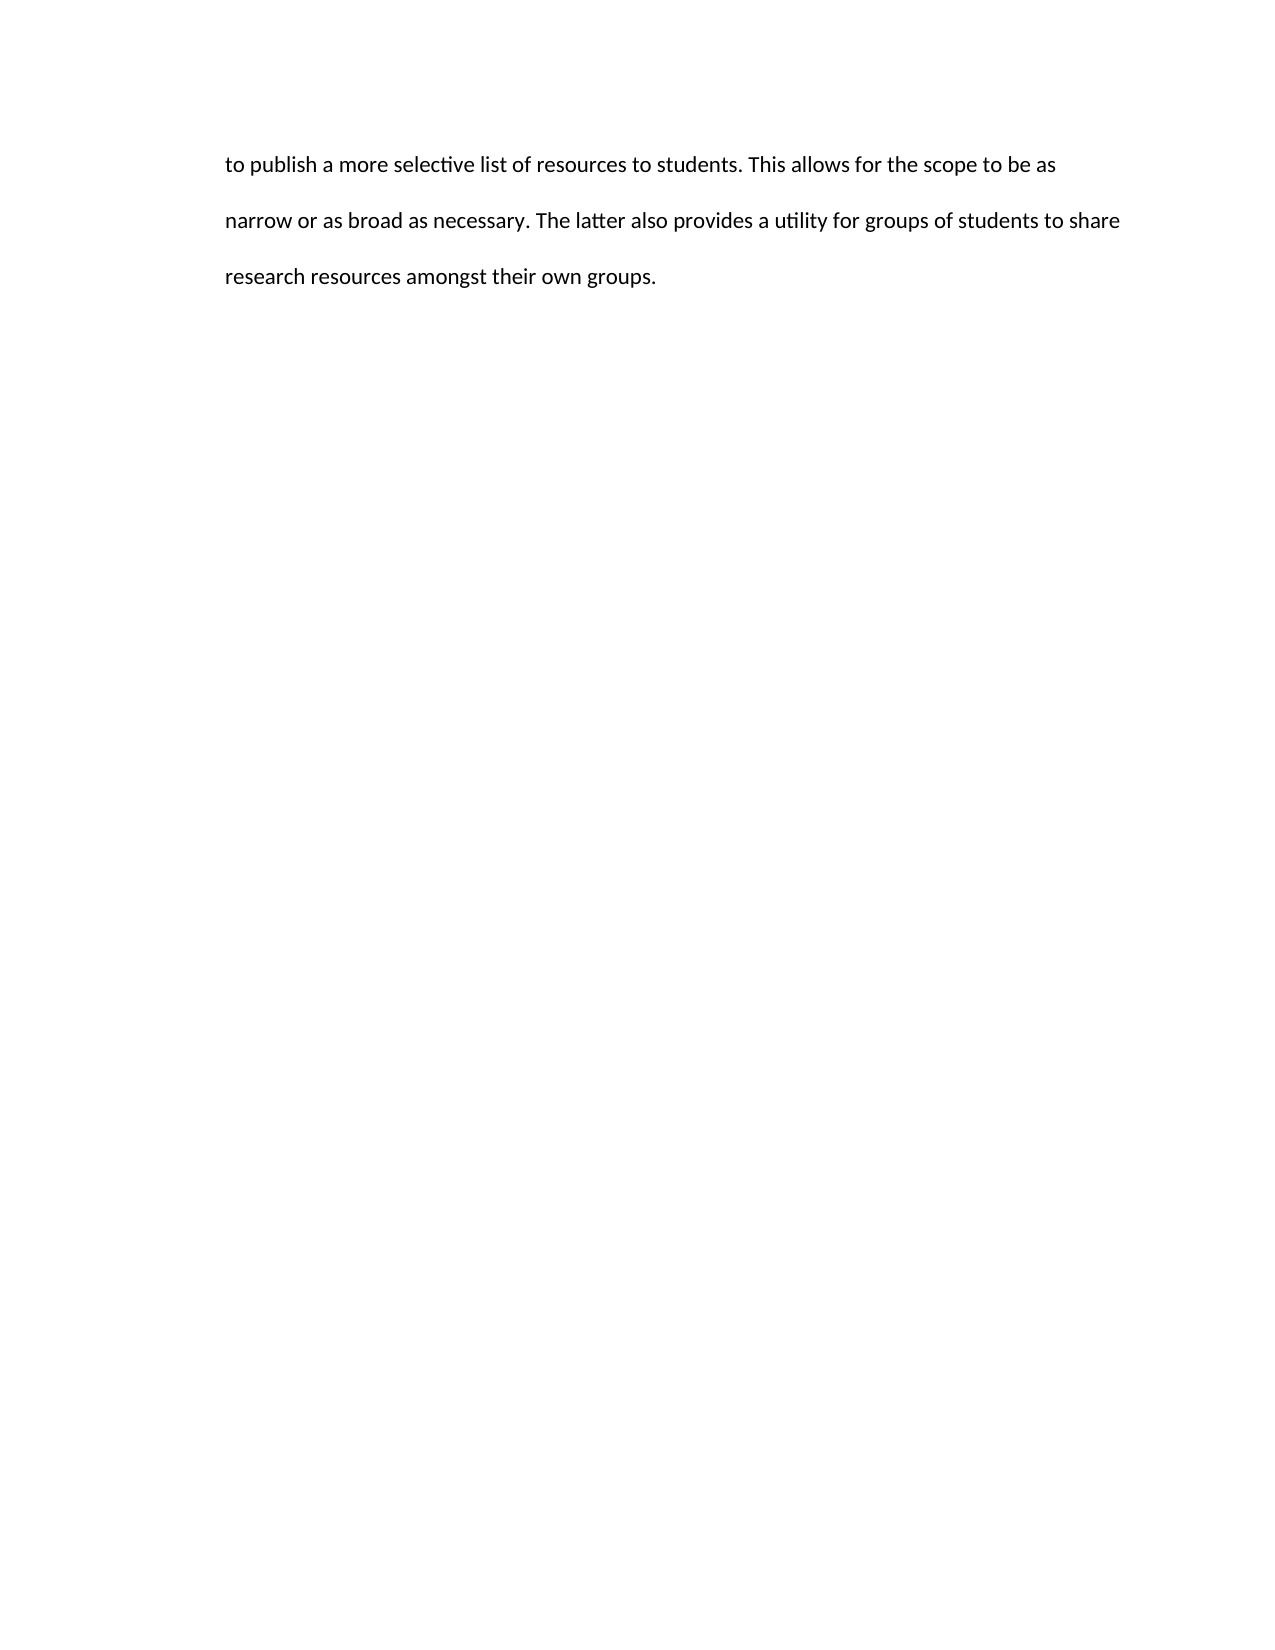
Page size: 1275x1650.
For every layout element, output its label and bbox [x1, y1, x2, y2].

list [187, 150, 1125, 290]
